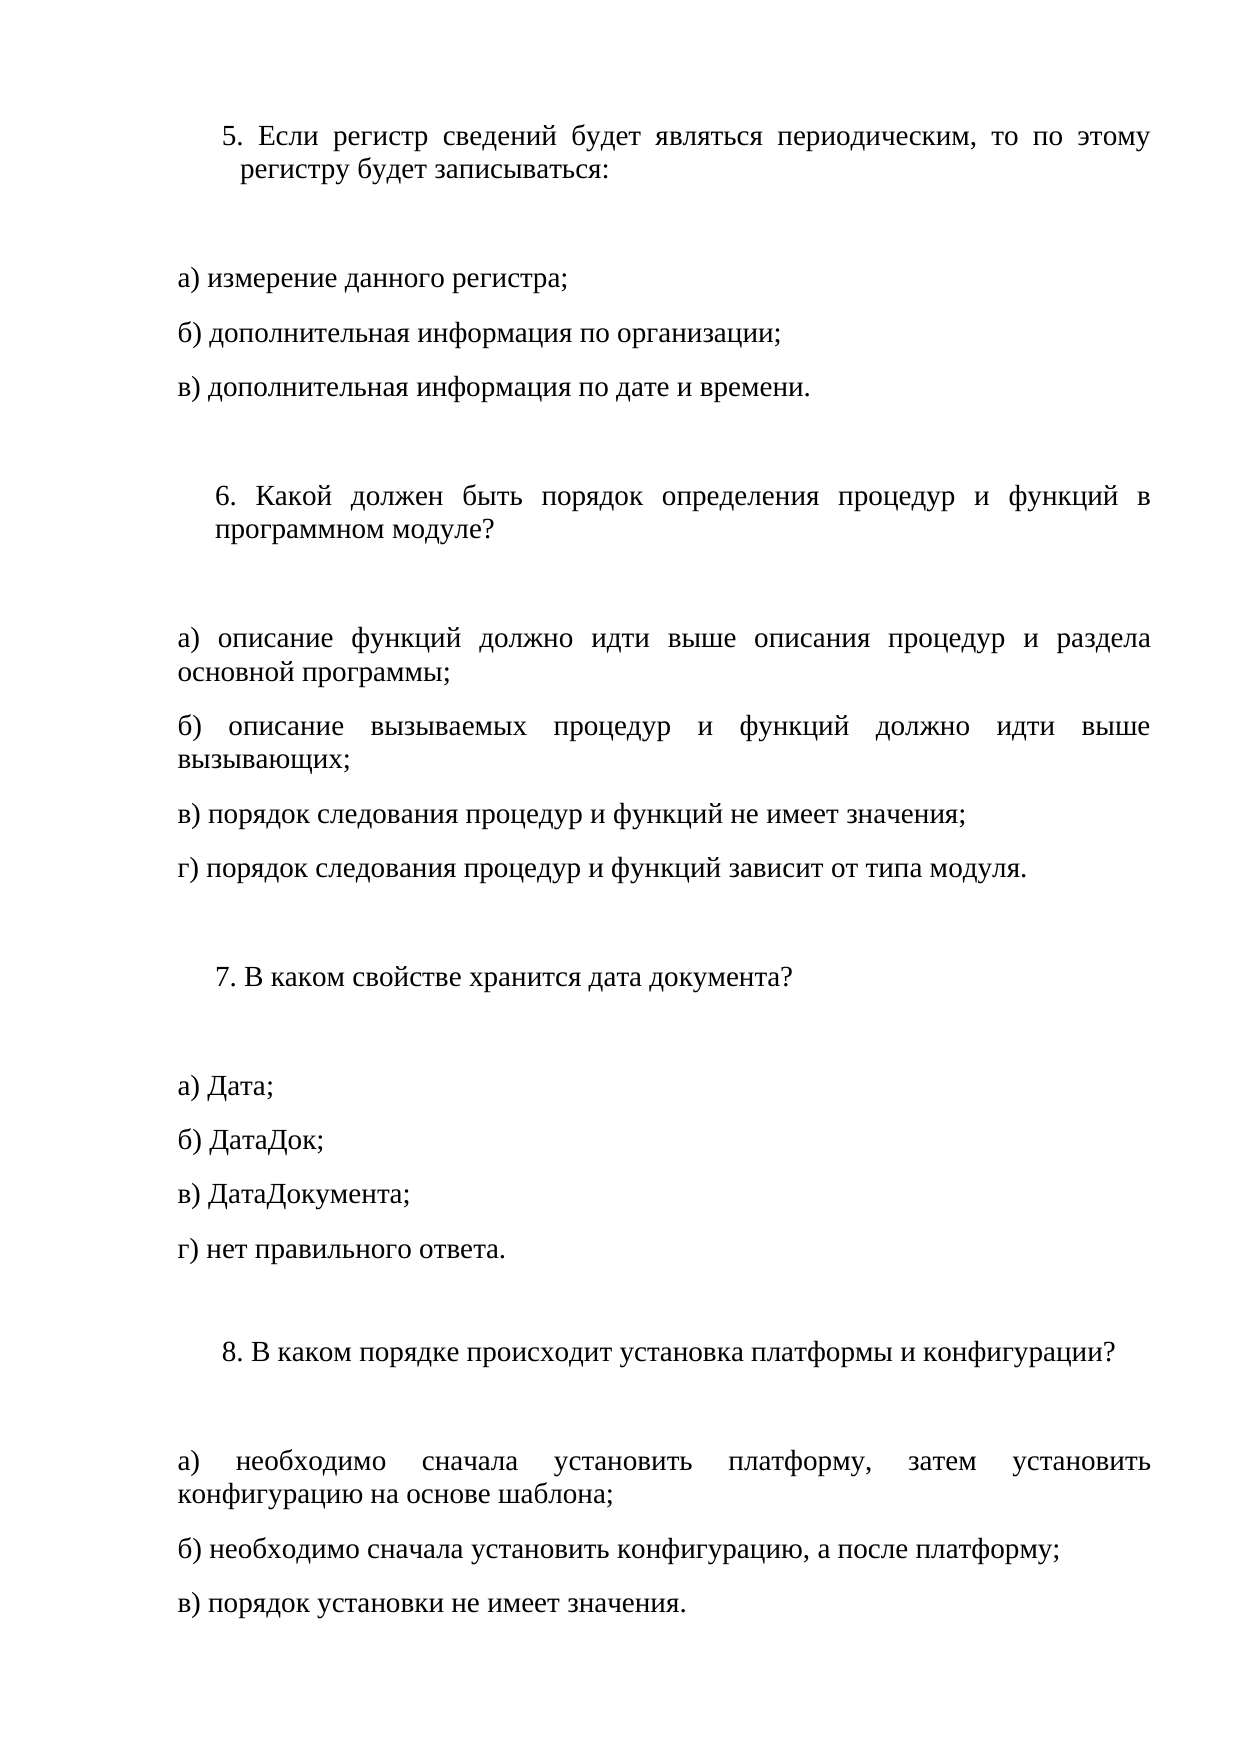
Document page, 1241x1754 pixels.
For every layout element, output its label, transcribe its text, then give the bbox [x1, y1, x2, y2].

text б) описание вызываемых процедур и функций должно идти выше вызывающих; [177, 708, 1152, 775]
text 8. В каком порядке происходит установка платформы и конфигурации? [222, 1334, 1152, 1368]
text б) дополнительная информация по организации; [177, 315, 1152, 348]
text 5. Если регистр сведений будет являться периодическим, то по этому регистру будет записываться: [222, 118, 1152, 185]
text г) порядок следования процедур и функций зависит от типа модуля. [177, 850, 1152, 884]
text 7. В каком свойстве хранится дата документа? [215, 959, 1152, 993]
text а) описание функций должно идти выше описания процедур и раздела основной программы; [177, 620, 1152, 687]
text в) порядок следования процедур и функций не имеет значения; [177, 796, 1152, 829]
text б) ДатаДок; [177, 1122, 1152, 1156]
text в) ДатаДокумента; [177, 1177, 1152, 1210]
text в) дополнительная информация по дате и времени. [177, 369, 1152, 403]
text в) порядок установки не имеет значения. [177, 1585, 1152, 1619]
text а) Дата; [177, 1068, 1152, 1101]
text а) необходимо сначала установить платформу, затем установить конфигурацию на основе шаблона; [177, 1443, 1152, 1510]
text 6. Какой должен быть порядок определения процедур и функций в программном модуле? [215, 478, 1152, 545]
text а) измерение данного регистра; [177, 260, 1152, 294]
text г) нет правильного ответа. [177, 1231, 1152, 1264]
text б) необходимо сначала установить конфигурацию, а после платформу; [177, 1531, 1152, 1564]
